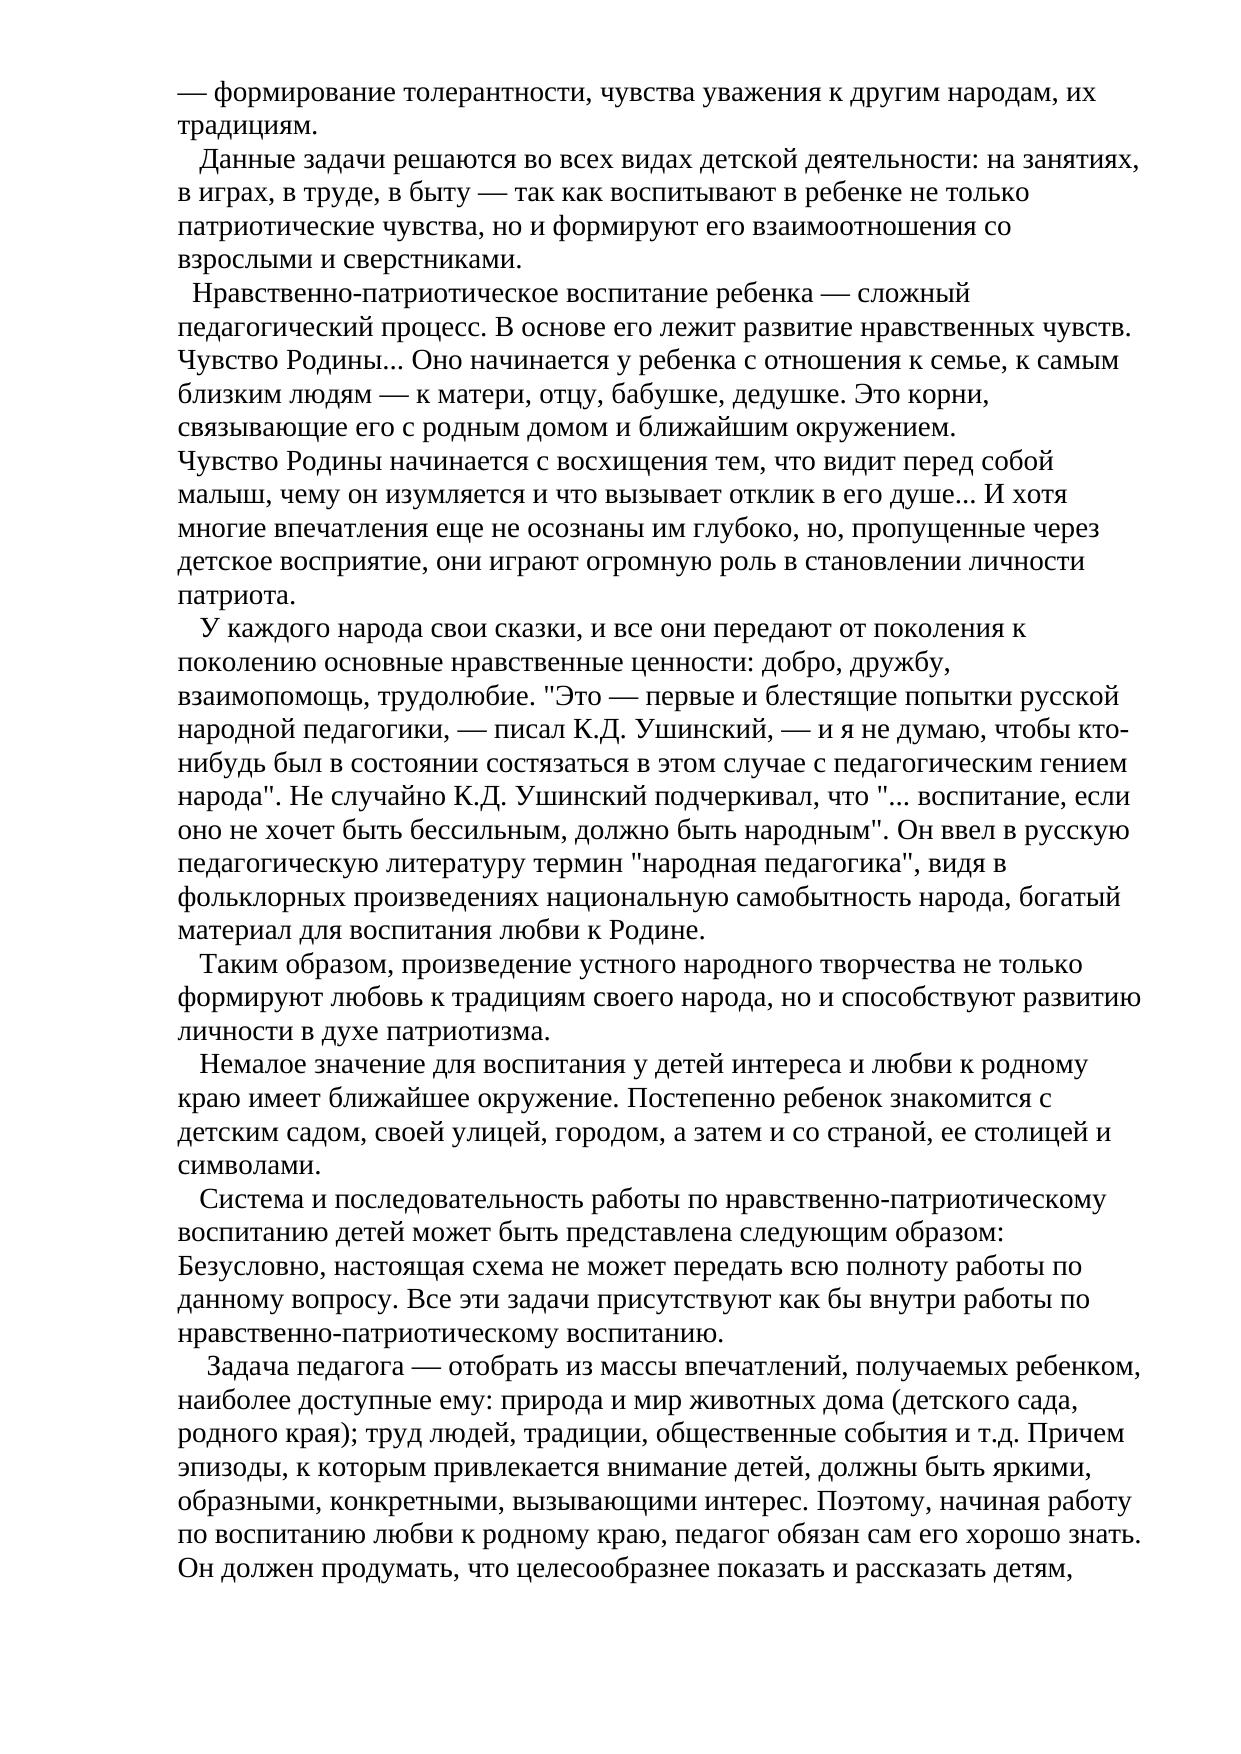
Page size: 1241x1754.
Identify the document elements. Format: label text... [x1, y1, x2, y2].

text — формирование толерантности, чувства уважения к другим народам, их традициям. [177, 74, 1152, 141]
text У каждого народа свои сказки, и все они передают от поколения к поколению основные нравственные ценности: добро, дружбу, взаимопомощь, трудолюбие. "Это — первые и блестящие попытки русской народной педагогики, — писал К.Д. Ушинский, — и я не думаю, чтобы кто-нибудь был в состоянии состязаться в этом случае с педагогическим гением народа". Не случайно К.Д. Ушинский подчеркивал, что "... воспитание, если оно не хочет быть бессильным, должно быть народным". Он ввел в русскую педагогическую литературу термин "народная педагогика", видя в фольклорных произведениях национальную самобытность народа, богатый материал для воспитания любви к Родине. [177, 611, 1152, 946]
text Нравственно-патриотическое воспитание ребенка — сложный педагогический процесс. В основе его лежит развитие нравственных чувств. [177, 275, 1152, 342]
text Система и последовательность работы по нравственно-патриотическому воспитанию детей может быть представлена следующим образом: [177, 1181, 1152, 1248]
text Безусловно, настоящая схема не может передать всю полноту работы по данному вопросу. Все эти задачи присутствуют как бы внутри работы по нравственно-патриотическому воспитанию. [177, 1248, 1152, 1348]
text Таким образом, произведение устного народного творчества не только формируют любовь к традициям своего народа, но и способствуют развитию личности в духе патриотизма. [177, 946, 1152, 1047]
text Чувство Родины... Оно начинается у ребенка с отношения к семье, к самым близким людям — к матери, отцу, бабушке, дедушке. Это корни, связывающие его с родным домом и ближайшим окружением. [177, 342, 1152, 443]
text Данные задачи решаются во всех видах детской деятельности: на занятиях, в играх, в труде, в быту — так как воспитывают в ребенке не только патриотические чувства, но и формируют его взаимоотношения со взрослыми и сверстниками. [177, 141, 1152, 275]
text Немалое значение для воспитания у детей интереса и любви к родному краю имеет ближайшее окружение. Постепенно ребенок знакомится с детским садом, своей улицей, городом, а затем и со страной, ее столицей и символами. [177, 1047, 1152, 1181]
text Чувство Родины начинается с восхищения тем, что видит перед собой малыш, чему он изумляется и что вызывает отклик в его душе... И хотя многие впечатления еще не осознаны им глубоко, но, пропущенные через детское восприятие, они играют огромную роль в становлении личности патриота. [177, 443, 1152, 611]
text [177, 1348, 1152, 1583]
